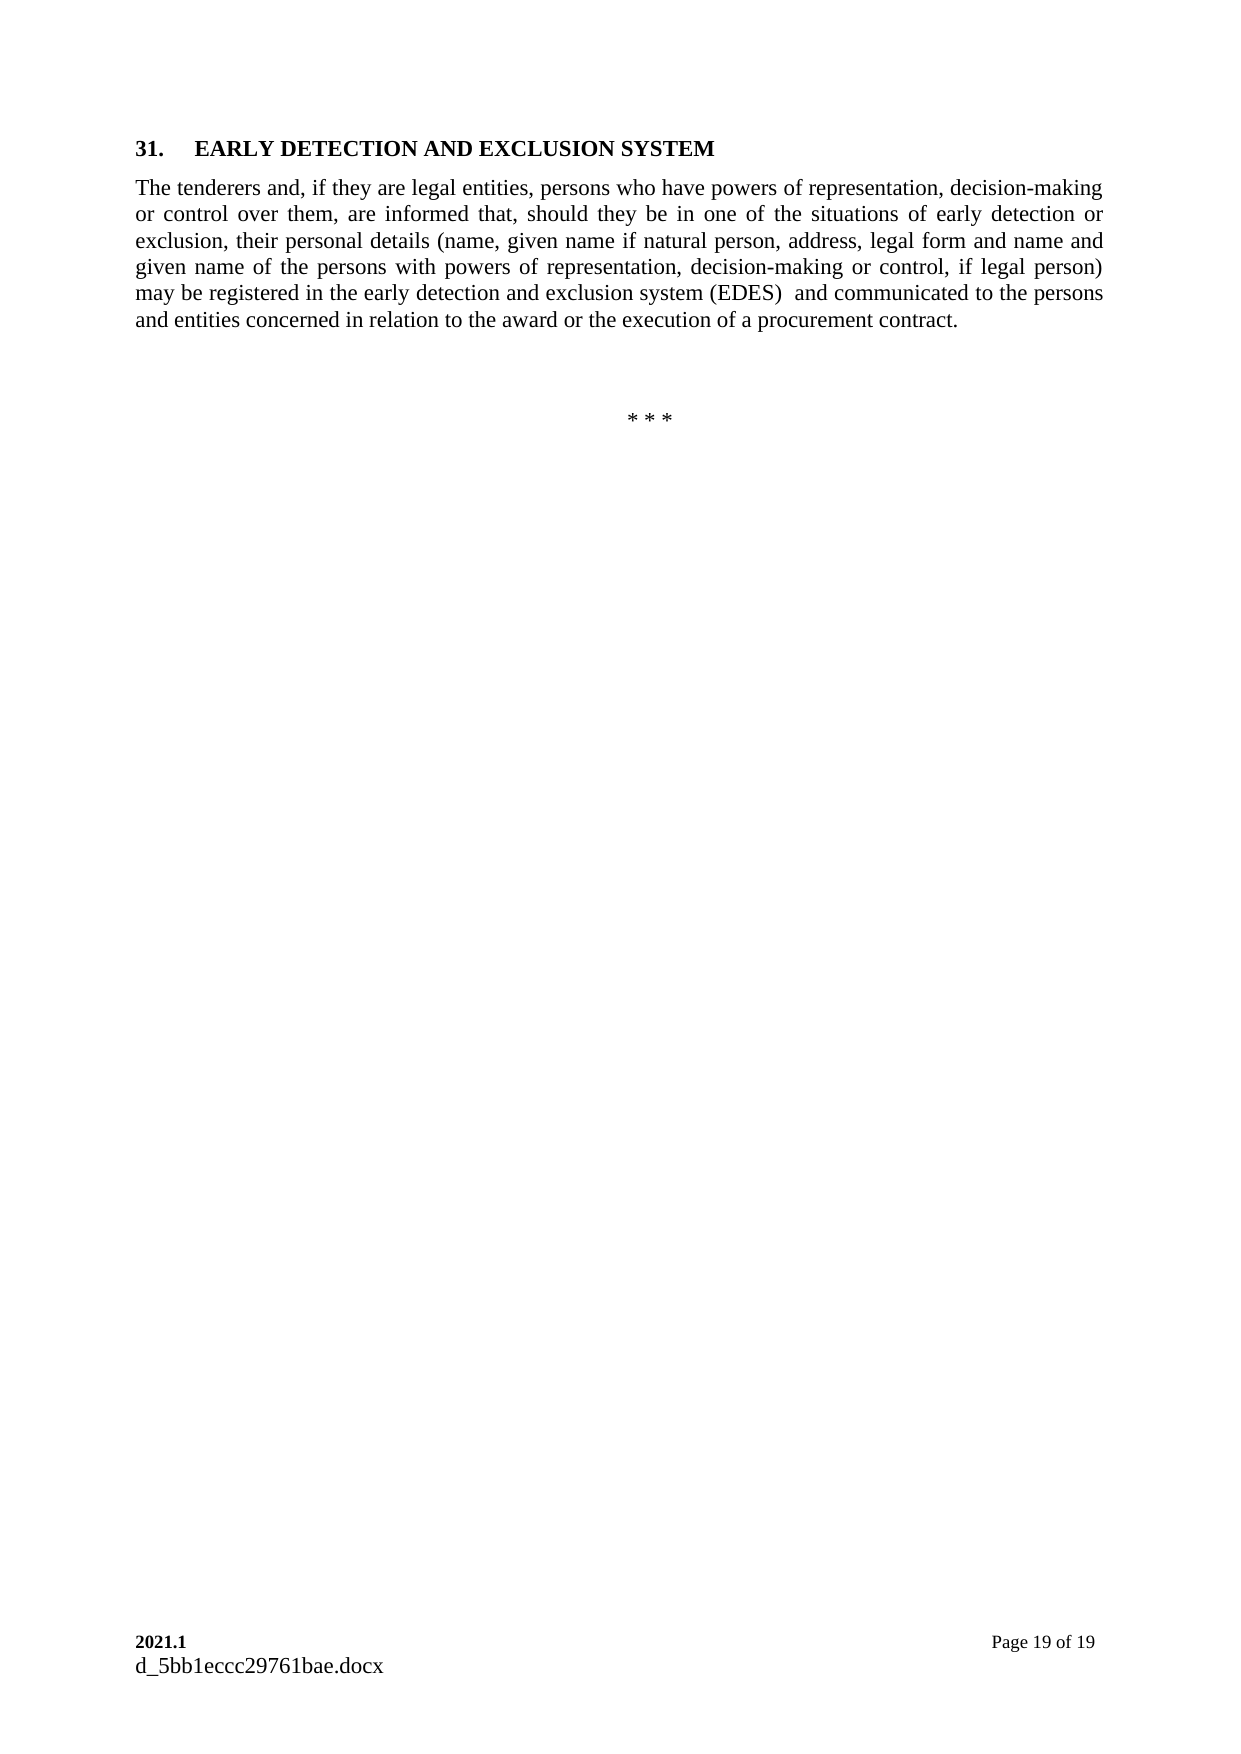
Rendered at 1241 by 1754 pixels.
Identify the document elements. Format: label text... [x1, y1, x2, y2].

text The tenderers and, if they are legal entities, persons who have powers of representation, decision-making or control over them, are informed that, should they be in one of the situations of early detection or exclusion, their personal details (name, given name if natural person, address, legal form and name and given name of the persons with powers of representation, decision-making or control, if legal person) may be registered in the early detection and exclusion system (EDES) and communicated to the persons and entities concerned in relation to the award or the execution of a procurement contract. [135, 174, 1105, 332]
text * * * [194, 407, 1105, 433]
subtitle 31. EARLY DETECTION AND EXCLUSION SYSTEM [135, 135, 1105, 162]
